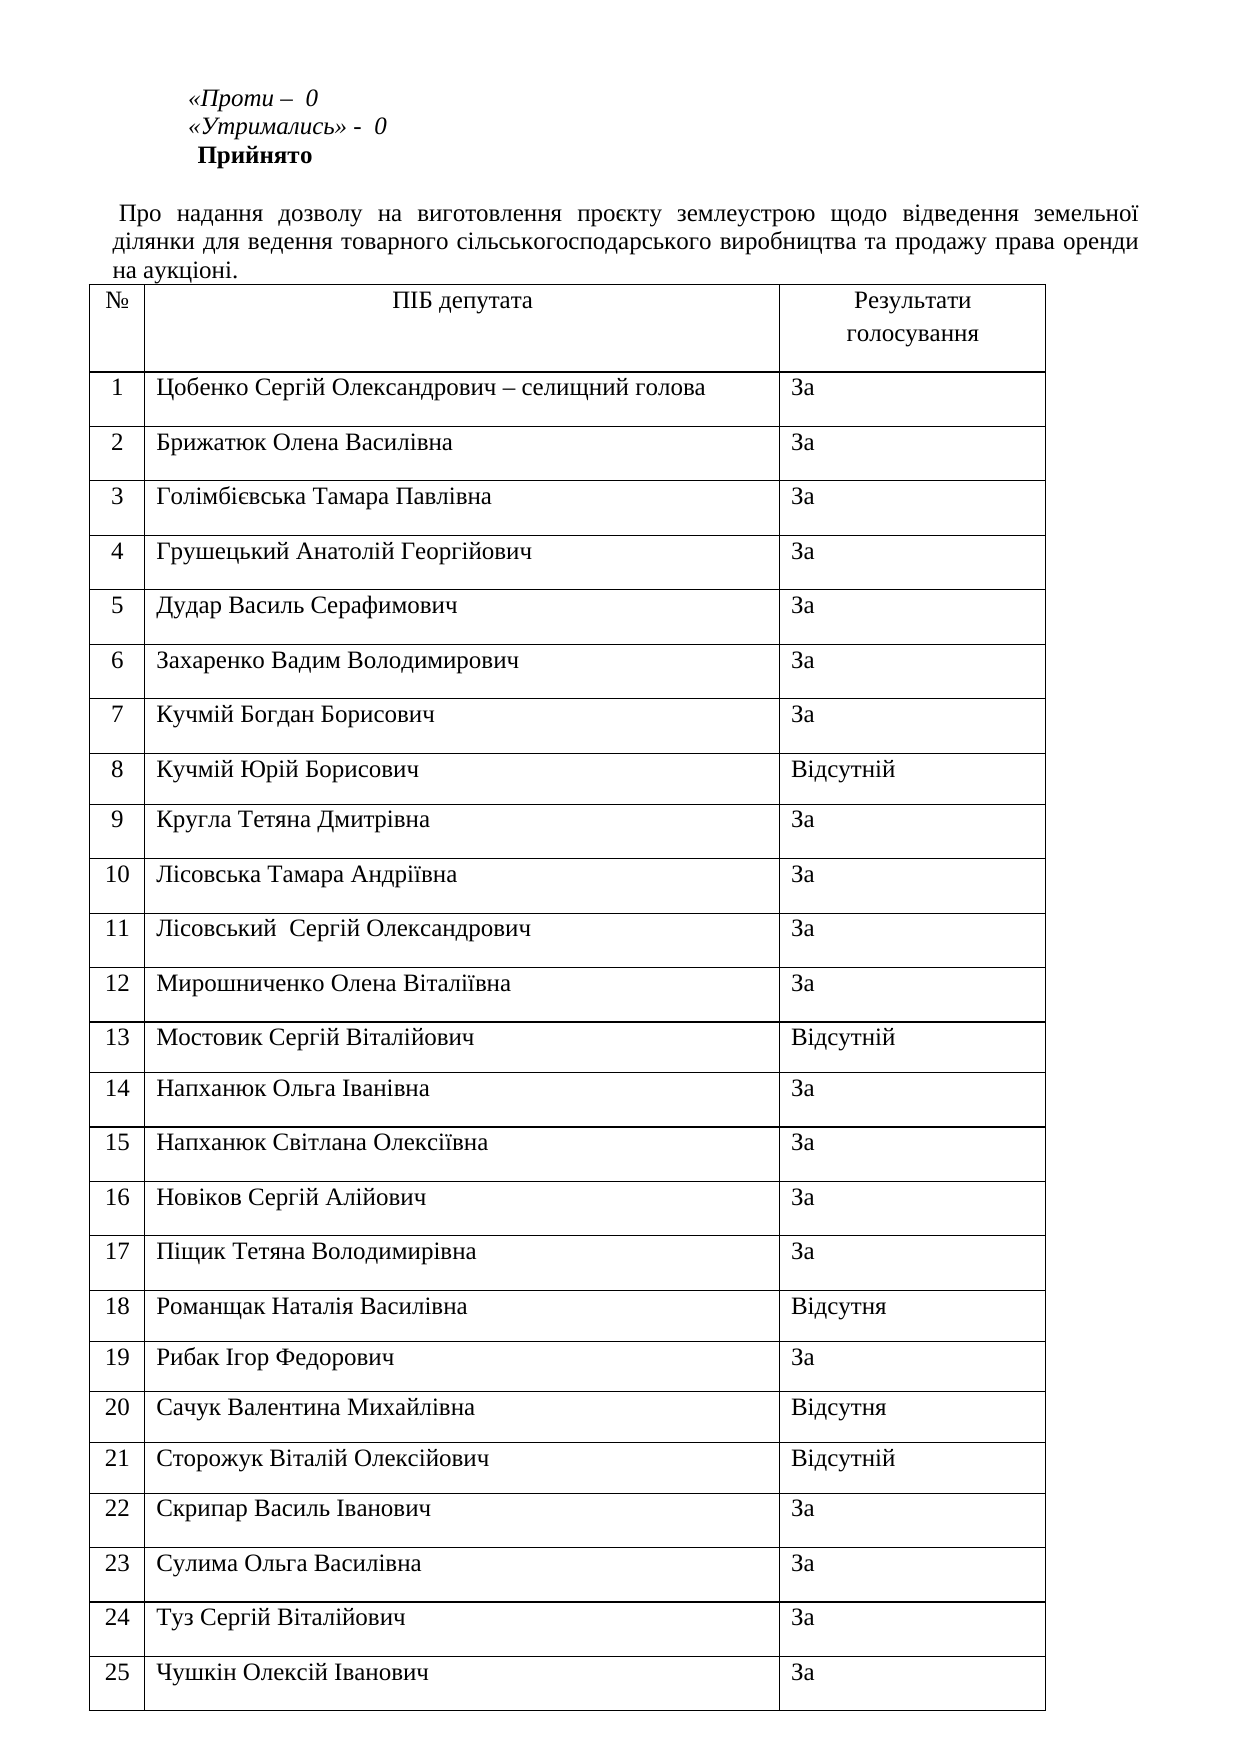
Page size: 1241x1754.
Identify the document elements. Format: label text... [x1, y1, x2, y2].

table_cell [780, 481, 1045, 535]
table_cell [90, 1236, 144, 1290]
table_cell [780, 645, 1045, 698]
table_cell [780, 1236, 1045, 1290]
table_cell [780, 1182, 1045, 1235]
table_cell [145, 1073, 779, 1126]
text Прийнято [197, 140, 1152, 169]
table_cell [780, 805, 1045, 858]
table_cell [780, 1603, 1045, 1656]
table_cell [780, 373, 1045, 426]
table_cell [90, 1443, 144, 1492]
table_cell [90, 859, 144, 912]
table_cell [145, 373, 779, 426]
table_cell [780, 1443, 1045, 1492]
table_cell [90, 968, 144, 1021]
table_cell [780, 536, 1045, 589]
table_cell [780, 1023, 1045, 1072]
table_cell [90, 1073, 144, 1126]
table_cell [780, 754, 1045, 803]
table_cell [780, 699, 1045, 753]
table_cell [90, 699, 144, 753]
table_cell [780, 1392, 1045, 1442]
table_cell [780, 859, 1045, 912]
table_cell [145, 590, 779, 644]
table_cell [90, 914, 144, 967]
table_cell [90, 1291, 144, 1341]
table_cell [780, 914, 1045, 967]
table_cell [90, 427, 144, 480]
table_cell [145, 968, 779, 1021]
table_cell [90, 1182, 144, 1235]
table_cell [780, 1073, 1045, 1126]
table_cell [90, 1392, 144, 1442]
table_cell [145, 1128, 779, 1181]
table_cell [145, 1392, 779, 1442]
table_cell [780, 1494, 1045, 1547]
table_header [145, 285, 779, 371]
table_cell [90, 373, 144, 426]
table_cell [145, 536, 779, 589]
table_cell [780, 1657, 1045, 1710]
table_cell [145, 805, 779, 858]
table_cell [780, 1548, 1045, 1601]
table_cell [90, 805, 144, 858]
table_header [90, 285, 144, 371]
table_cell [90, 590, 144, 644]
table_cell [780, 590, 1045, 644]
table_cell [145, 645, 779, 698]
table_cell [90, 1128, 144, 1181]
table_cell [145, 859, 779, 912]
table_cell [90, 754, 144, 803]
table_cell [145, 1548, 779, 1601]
text «Утримались» - 0 [188, 111, 1152, 140]
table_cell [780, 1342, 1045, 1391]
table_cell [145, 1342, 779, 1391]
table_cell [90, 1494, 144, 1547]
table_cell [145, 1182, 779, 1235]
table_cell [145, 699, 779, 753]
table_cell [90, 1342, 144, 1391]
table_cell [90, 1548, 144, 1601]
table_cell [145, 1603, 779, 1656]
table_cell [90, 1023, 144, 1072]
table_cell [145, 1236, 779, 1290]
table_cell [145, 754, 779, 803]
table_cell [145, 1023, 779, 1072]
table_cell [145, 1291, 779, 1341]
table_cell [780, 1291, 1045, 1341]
text Про надання дозволу на виготовлення проєкту землеустрою щодо відведення земельної ділянки для ведення товарного сільськогосподарського виробництва та продажу права оренди на аукціоні. [112, 198, 1140, 284]
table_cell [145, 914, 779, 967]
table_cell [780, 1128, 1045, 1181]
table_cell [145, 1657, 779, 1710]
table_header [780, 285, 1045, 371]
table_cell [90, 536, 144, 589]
text «Проти – 0 [188, 83, 1152, 111]
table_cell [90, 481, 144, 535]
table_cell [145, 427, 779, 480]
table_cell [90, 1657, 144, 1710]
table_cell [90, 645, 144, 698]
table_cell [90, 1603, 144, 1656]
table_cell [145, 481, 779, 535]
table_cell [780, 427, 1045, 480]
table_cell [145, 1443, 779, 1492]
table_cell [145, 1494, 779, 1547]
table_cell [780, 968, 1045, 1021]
